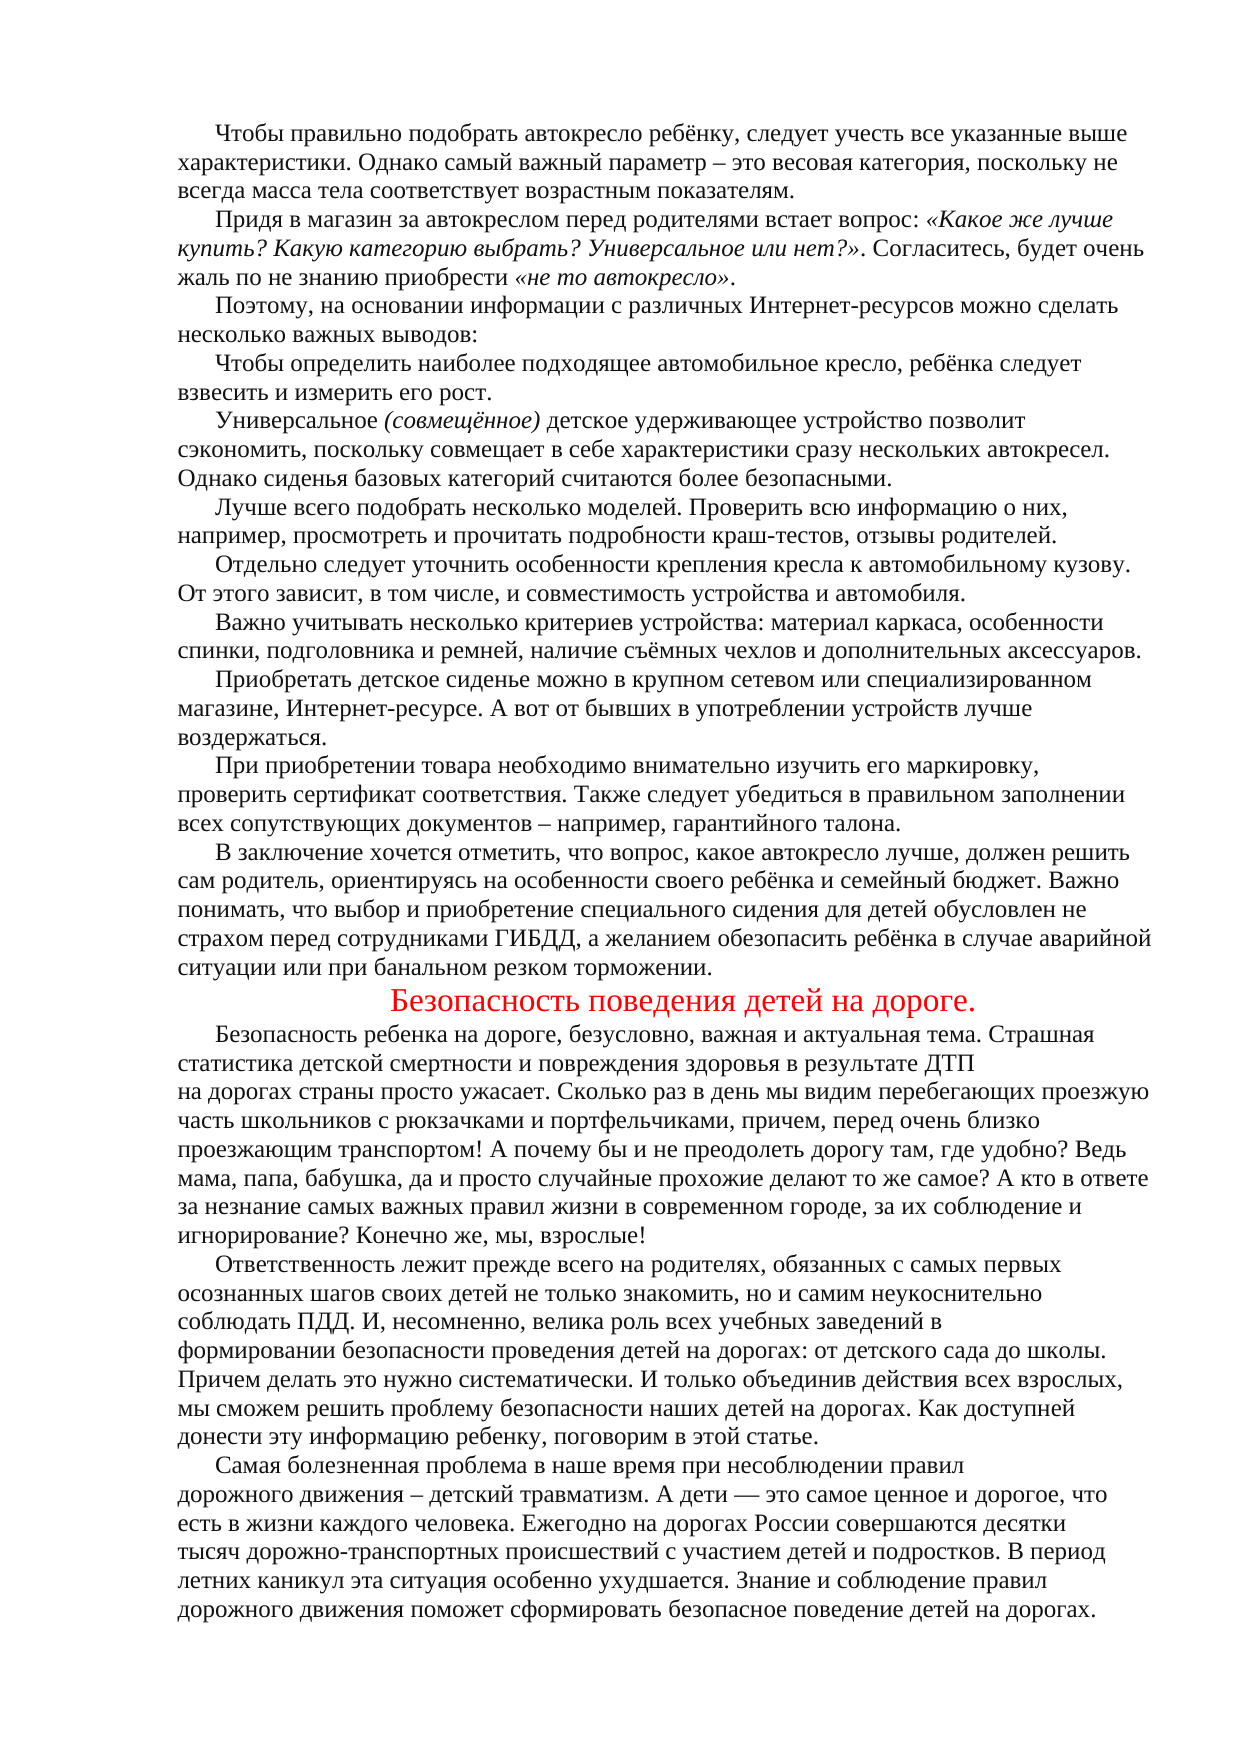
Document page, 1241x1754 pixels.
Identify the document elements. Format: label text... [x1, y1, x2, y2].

text Отдельно следует уточнить особенности крепления кресла к автомобильному кузову. От этого зависит, в том числе, и совместимость устройства и автомобиля. [177, 549, 1152, 607]
text Придя в магазин за автокреслом перед родителями встает вопрос: «Какое же лучше купить? Какую категорию выбрать? Универсальное или нет?». Согласитесь, будет очень жаль по не знанию приобрести «не то автокресло». [177, 204, 1152, 291]
text Безопасность поведения детей на дороге. [177, 981, 1152, 1019]
text Ответственность лежит прежде всего на родителях, обязанных с самых первых осознанных шагов своих детей не только знакомить, но и самим неукоснительно соблюдать ПДД. И, несомненно, велика роль всех учебных заведений в формировании безопасности проведения детей на дорогах: от детского сада до школы. Причем делать это нужно систематически. И только объединив действия всех взрослых, мы сможем решить проблему безопасности наших детей на дорогах. Как доступней донести эту информацию ребенку, поговорим в этой статье. [177, 1249, 1152, 1450]
text Поэтому, на основании информации с различных Интернет-ресурсов можно сделать несколько важных выводов: [177, 291, 1152, 348]
text В заключение хочется отметить, что вопрос, какое автокресло лучше, должен решить сам родитель, ориентируясь на особенности своего ребёнка и семейный бюджет. Важно понимать, что выбор и приобретение специального сидения для детей обусловлен не страхом перед сотрудниками ГИБДД, а желанием обезопасить ребёнка в случае аварийной ситуации или при банальном резком торможении. [177, 837, 1152, 981]
text Универсальное (совмещённое) детское удерживающее устройство позволит сэкономить, поскольку совмещает в себе характеристики сразу нескольких автокресел. Однако сиденья базовых категорий считаются более безопасными. [177, 406, 1152, 492]
text При приобретении товара необходимо внимательно изучить его маркировку, проверить сертификат соответствия. Также следует убедиться в правильном заполнении всех сопутствующих документов – например, гарантийного талона. [177, 751, 1152, 837]
text Безопасность ребенка на дороге, безусловно, важная и актуальная тема. Страшная статистика детской смертности и повреждения здоровья в результате ДТП на дорогах страны просто ужасает. Сколько раз в день мы видим перебегающих проезжую часть школьников с рюкзачками и портфельчиками, причем, перед очень близко проезжающим транспортом! А почему бы и не преодолеть дорогу там, где удобно? Ведь мама, папа, бабушка, да и просто случайные прохожие делают то же самое? А кто в ответе за незнание самых важных правил жизни в современном городе, за их соблюдение и игнорирование? Конечно же, мы, взрослые! [177, 1019, 1152, 1249]
text Приобретать детское сиденье можно в крупном сетевом или специализированном магазине, Интернет-ресурсе. А вот от бывших в употреблении устройств лучше воздержаться. [177, 664, 1152, 751]
text Важно учитывать несколько критериев устройства: материал каркаса, особенности спинки, подголовника и ремней, наличие съёмных чехлов и дополнительных аксессуаров. [177, 607, 1152, 664]
text Чтобы определить наиболее подходящее автомобильное кресло, ребёнка следует взвесить и измерить его рост. [177, 348, 1152, 406]
text Самая болезненная проблема в наше время при несоблюдении правил дорожного движения – детский травматизм. А дети — это самое ценное и дорогое, что есть в жизни каждого человека. Ежегодно на дорогах России совершаются десятки тысяч дорожно-транспортных происшествий с участием детей и подростков. В период летних каникул эта ситуация особенно ухудшается. Знание и соблюдение правил дорожного движения поможет сформировать безопасное поведение детей на дорогах. [177, 1450, 1152, 1623]
text Чтобы правильно подобрать автокресло ребёнку, следует учесть все указанные выше характеристики. Однако самый важный параметр – это весовая категория, поскольку не всегда масса тела соответствует возрастным показателям. [177, 118, 1152, 204]
text Лучше всего подобрать несколько моделей. Проверить всю информацию о них, например, просмотреть и прочитать подробности краш-тестов, отзывы родителей. [177, 492, 1152, 549]
